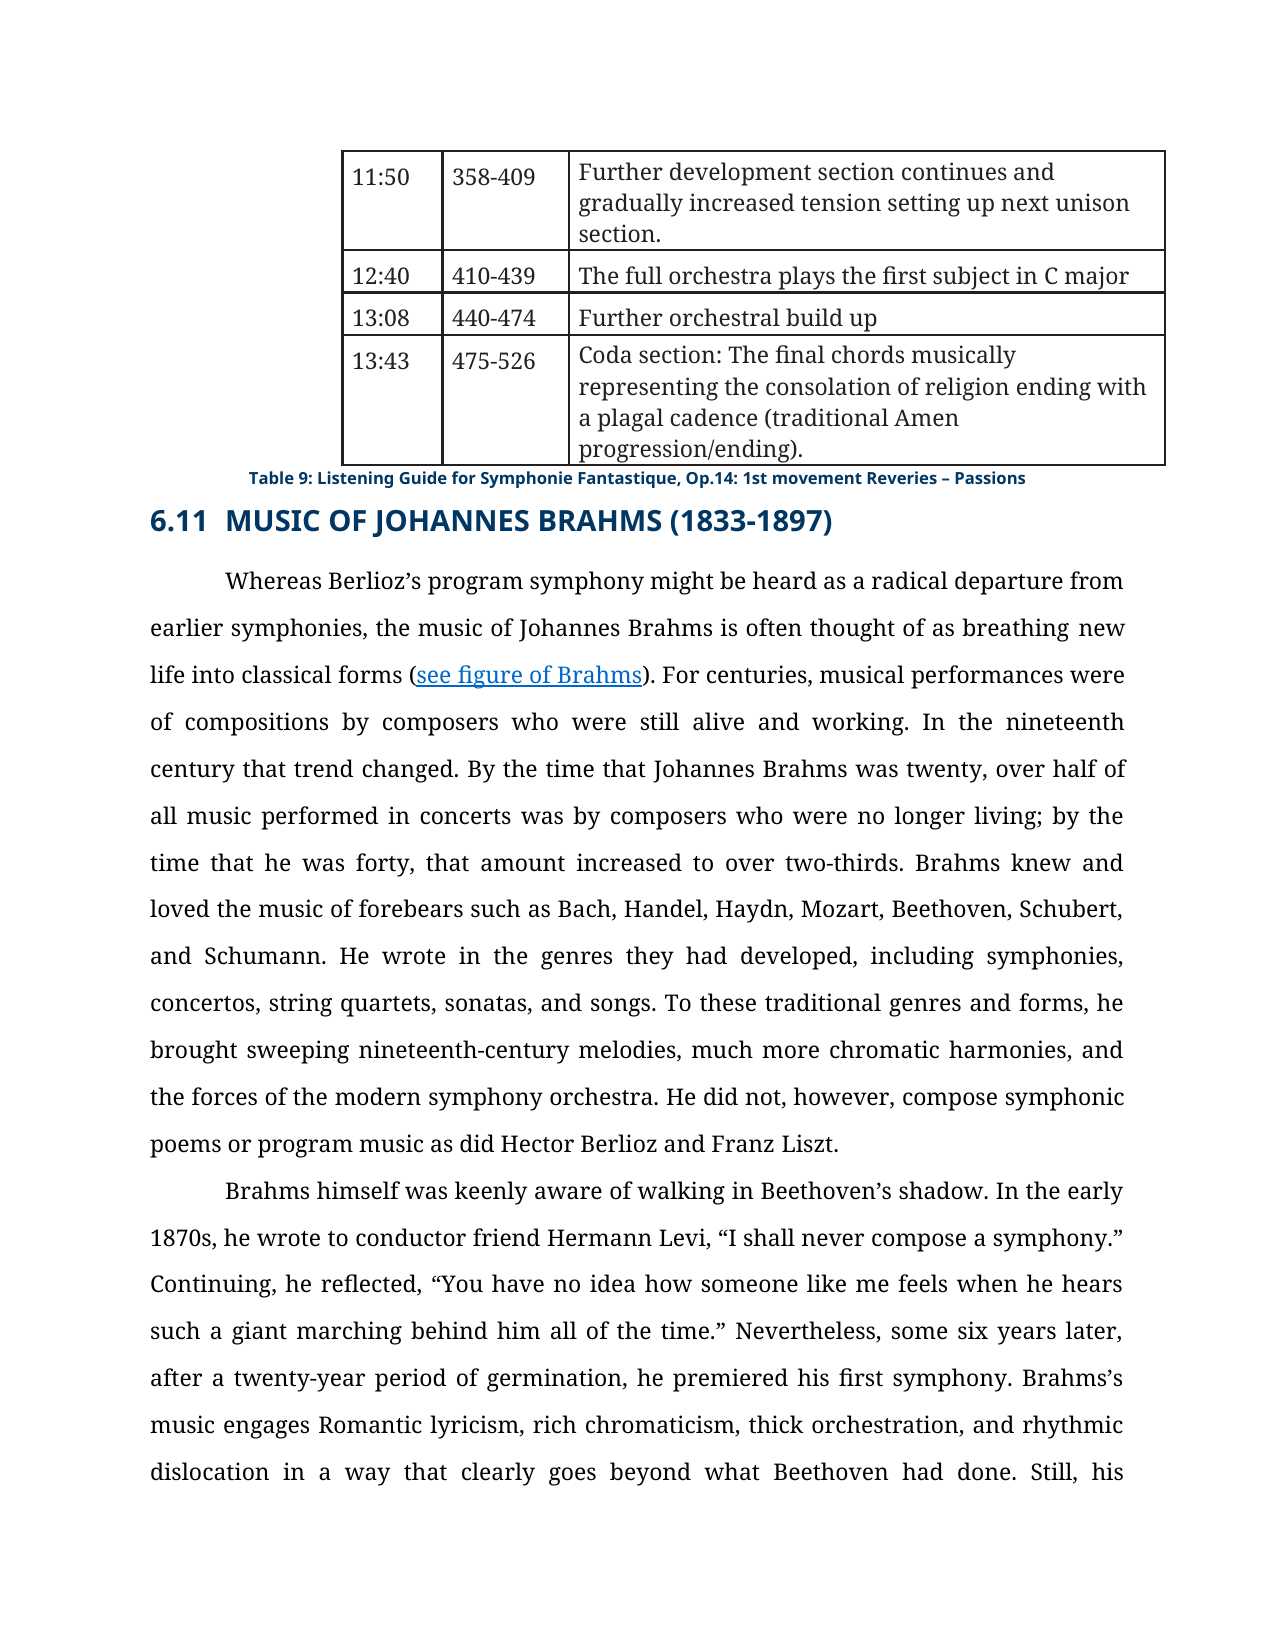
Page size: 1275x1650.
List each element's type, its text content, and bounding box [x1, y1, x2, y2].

table_cell 475-526 [444, 336, 568, 464]
table_cell 358-409 [444, 152, 568, 249]
subtitle MUSIC OF JOHANNES BRAHMS (1833-1897) [150, 501, 1125, 540]
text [150, 1174, 1125, 1487]
text Table 9: Listening Guide for Symphonie Fantastique, Op.14: 1st movement Reveries – Passions [150, 466, 1125, 489]
table_cell 13:43 [344, 336, 441, 464]
table_cell 11:50 [344, 152, 441, 249]
table_cell Further development section continues and gradually increased tension setting up next unison section. [570, 152, 1164, 249]
table_cell 440-474 [444, 294, 568, 334]
table_cell Coda section: The final chords musically representing the consolation of religion ending with a plagal cadence (traditional Amen progression/ending). [570, 336, 1164, 464]
table_cell 13:08 [344, 294, 441, 334]
table_cell 12:40 [344, 251, 441, 291]
table_cell Further orchestral build up [570, 294, 1164, 334]
table_cell The full orchestra plays the first subject in C major [570, 251, 1164, 291]
table_cell 410-439 [444, 251, 568, 291]
text Whereas Berlioz’s program symphony might be heard as a radical departure from earlier symphonies, the music of Johannes Brahms is often thought of as breathing new life into classical forms (see figure of Brahms). For centuries, musical performances were of compositions by composers who were still alive and working. In the nineteenth century that trend changed. By the time that Johannes Brahms was twenty, over half of all music performed in concerts was by composers who were no longer living; by the time that he was forty, that amount increased to over two-thirds. Brahms knew and loved the music of forebears such as Bach, Handel, Haydn, Mozart, Beethoven, Schubert, and Schumann. He wrote in the genres they had developed, including symphonies, concertos, string quartets, sonatas, and songs. To these traditional genres and forms, he brought sweeping nineteenth-century melodies, much more chromatic harmonies, and the forces of the modern symphony orchestra. He did not, however, compose symphonic poems or program music as did Hector Berlioz and Franz Liszt. [150, 565, 1125, 1159]
